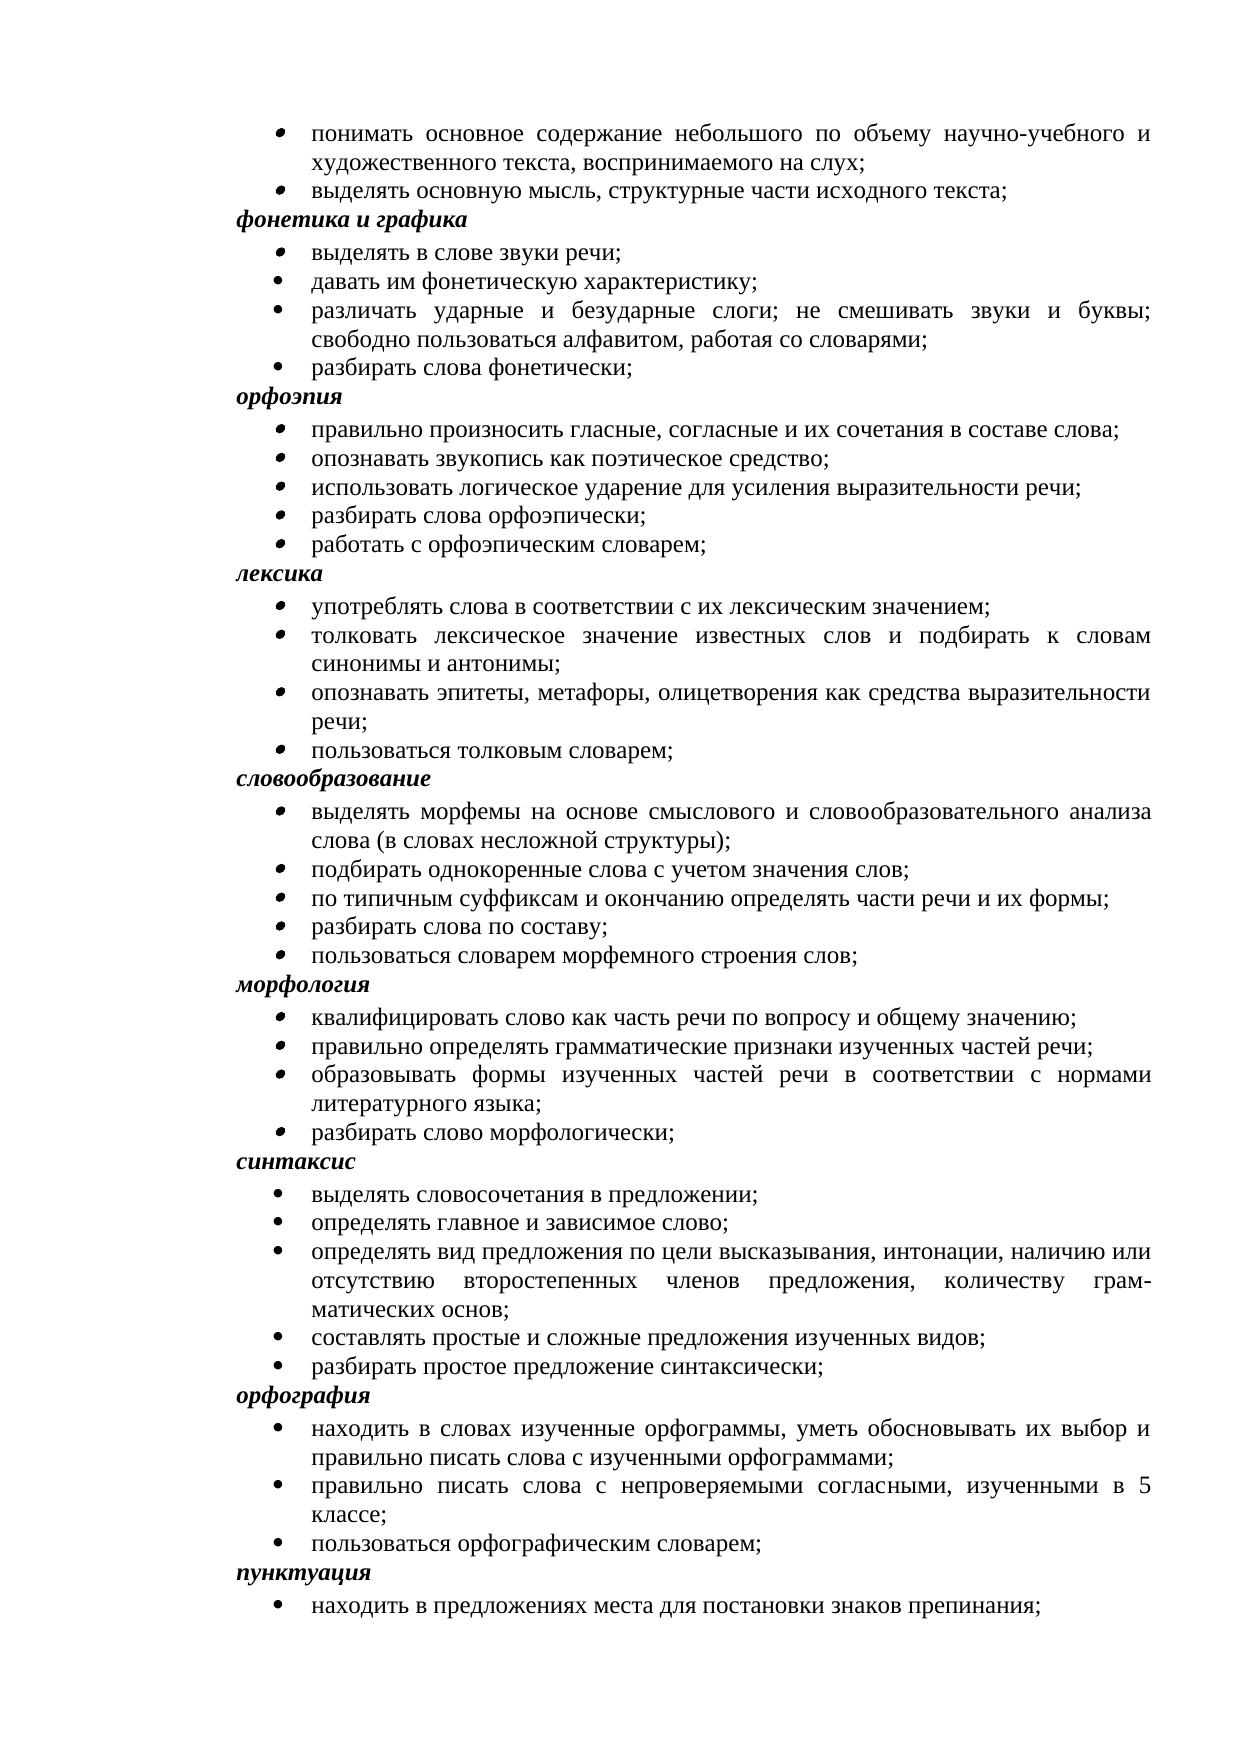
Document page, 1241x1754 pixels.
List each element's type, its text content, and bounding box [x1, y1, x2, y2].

list использовать логическое ударение для усиления выразительности речи; [274, 472, 1152, 500]
list пользоваться толковым словарем; [274, 735, 1152, 763]
list толковать лексическое значение известных слов и подбирать к словам синонимы и антонимы; [274, 620, 1152, 677]
list подбирать однокоренные слова с учетом значения слов; [274, 854, 1152, 883]
list разбирать простое предложение синтаксически; [274, 1351, 1152, 1380]
list правильно определять грамматические признаки изученных частей речи; [274, 1031, 1152, 1059]
list образовывать формы изученных частей речи в соответствии с нормами литературного языка; [274, 1059, 1152, 1117]
list разбирать слова по составу; [274, 911, 1152, 940]
text словообразование [177, 763, 1152, 792]
list правильно писать слова с непроверяемыми согласными, изученными в 5 классе; [274, 1471, 1152, 1528]
list выделять словосочетания в предложении; [274, 1179, 1152, 1207]
list употреблять слова в соответствии с их лексическим значением; [274, 591, 1152, 620]
list разбирать слова фонетически; [274, 352, 1152, 381]
text морфология [177, 969, 1152, 998]
text синтаксис [177, 1146, 1152, 1174]
list выделять морфемы на основе смыслового и словообразовательного анализа слова (в словах несложной структуры); [274, 796, 1152, 854]
list различать ударные и безударные слоги; не смешивать звуки и буквы; свободно пользоваться алфавитом, работая со словарями; [274, 295, 1152, 352]
list правильно произносить гласные, согласные и их сочетания в составе слова; [274, 414, 1152, 443]
list находить в словах изученные орфограммы, уметь обосновывать их выбор и правильно писать слова с изученными орфограммами; [274, 1413, 1152, 1471]
list пользоваться орфографическим словарем; [274, 1528, 1152, 1557]
list опознавать эпитеты, метафоры, олицетворения как средства выразительности речи; [274, 677, 1152, 735]
list работать с орфоэпическим словарем; [274, 529, 1152, 558]
list разбирать слова орфоэпически; [274, 500, 1152, 529]
list по типичным суффиксам и окончанию определять части речи и их формы; [274, 883, 1152, 911]
list понимать основное содержание небольшого по объему научно-учебного и художественного текста, воспринимаемого на слух; [274, 118, 1152, 176]
list квалифицировать слово как часть речи по вопросу и общему значению; [274, 1002, 1152, 1031]
list давать им фонетическую характеристику; [274, 266, 1152, 295]
list определять главное и зависимое слово; [274, 1207, 1152, 1236]
list пользоваться словарем морфемного строения слов; [274, 940, 1152, 969]
text лексика [177, 558, 1152, 587]
list определять вид предложения по цели высказывания, интонации, наличию или отсутствию второстепенных членов предложения, количеству грамматических основ; [274, 1236, 1152, 1322]
text пунктуация [177, 1557, 1152, 1586]
list разбирать слово морфологически; [274, 1117, 1152, 1146]
text орфоэпия [177, 381, 1152, 410]
text фонетика и графика [177, 204, 1152, 233]
text орфография [177, 1380, 1152, 1409]
list находить в предложениях места для постановки знаков препинания; [274, 1590, 1152, 1618]
list выделять в слове звуки речи; [274, 237, 1152, 266]
list составлять простые и сложные предложения изученных видов; [274, 1322, 1152, 1351]
list опознавать звукопись как поэтическое средство; [274, 443, 1152, 472]
list выделять основную мысль, структурные части исходного текста; [274, 176, 1152, 204]
